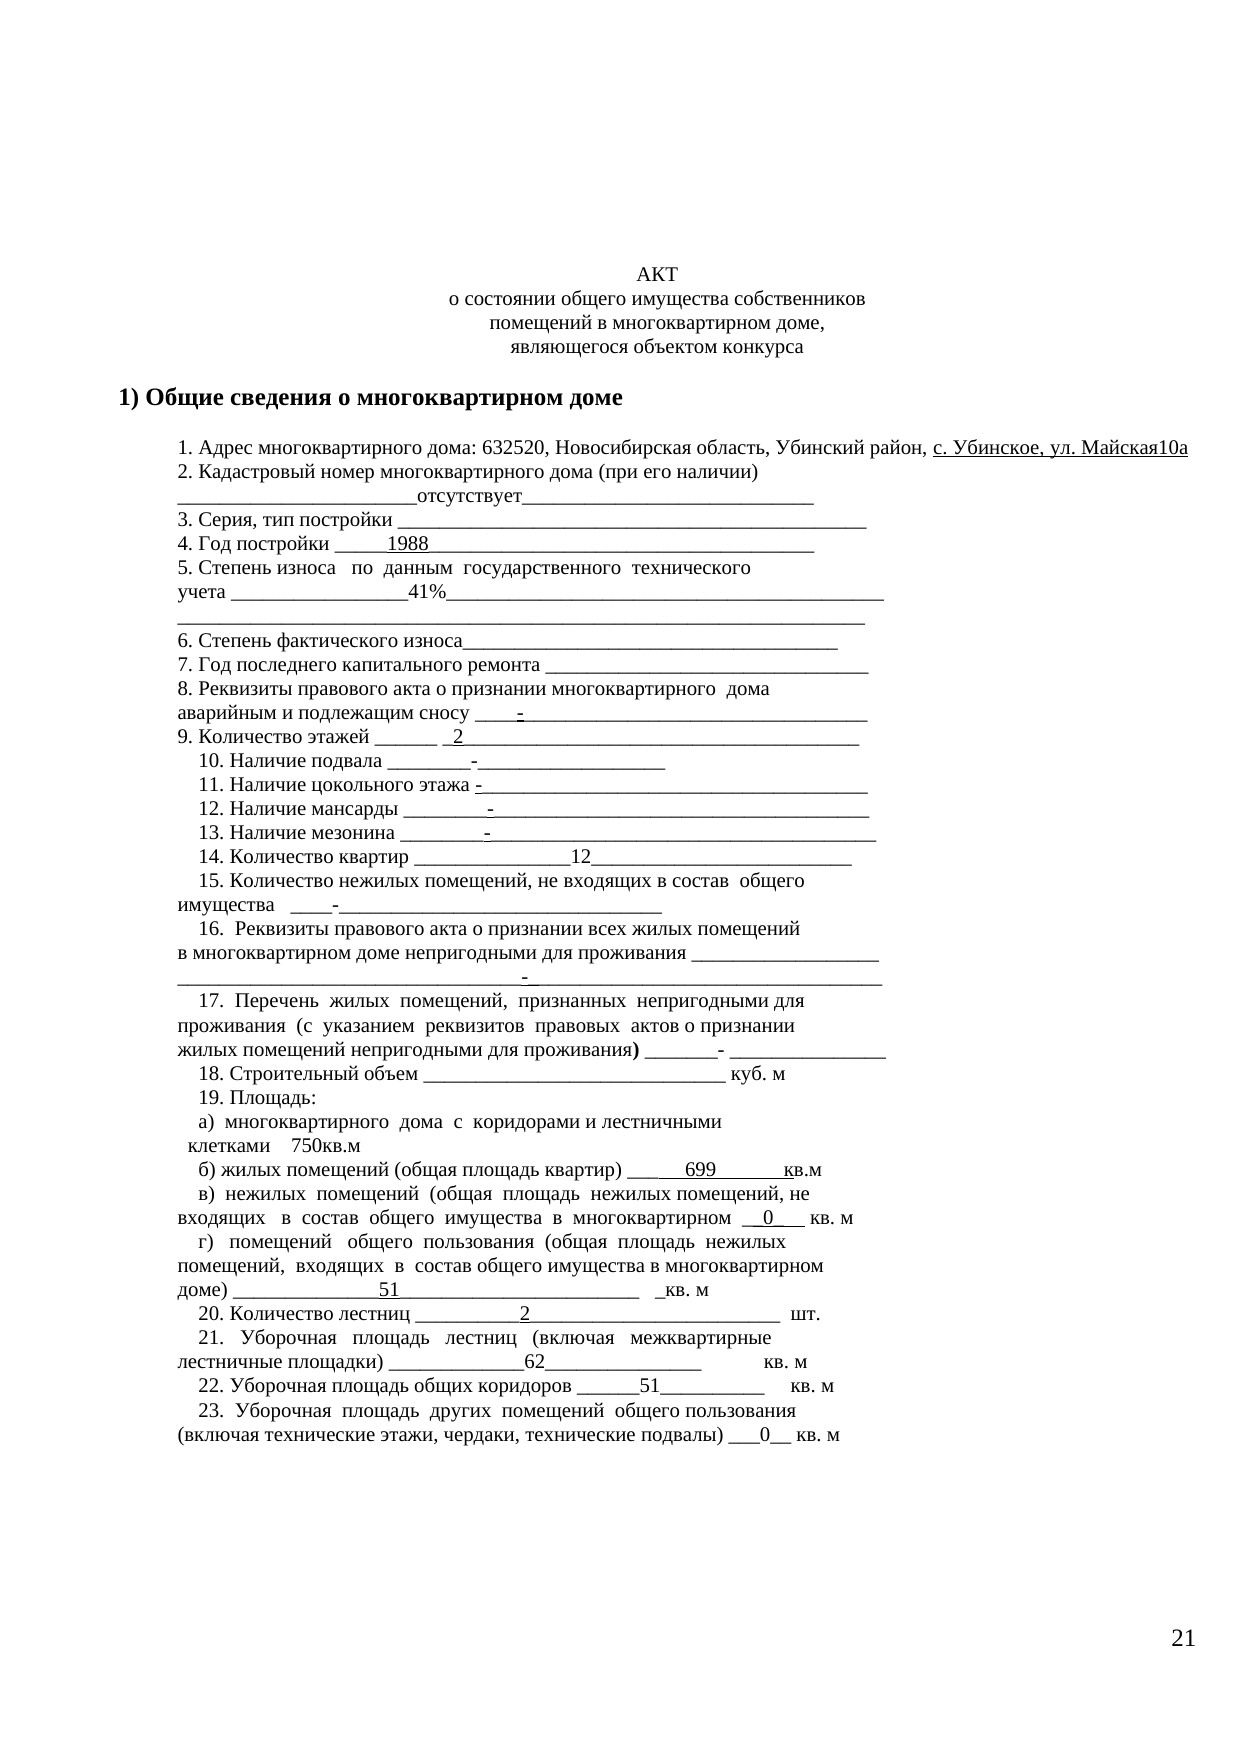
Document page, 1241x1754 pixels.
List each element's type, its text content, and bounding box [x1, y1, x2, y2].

text о состоянии общего имущества собственников [118, 286, 1196, 310]
text 14. Количество квартир _______________12_________________________ [177, 844, 1196, 868]
text 17. Перечень жилых помещений, признанных непригодными для [177, 988, 1196, 1012]
text 5. Степень износа по данным государственного технического [177, 555, 1196, 579]
text _______________________отсутствует____________________________ [177, 483, 1196, 507]
text 22. Уборочная площадь общих коридоров ______51__________ кв. м [177, 1373, 1196, 1397]
text 6. Степень фактического износа____________________________________ [177, 627, 1196, 652]
text аварийным и подлежащим сносу ____-_________________________________ [177, 700, 1196, 724]
text 21. Уборочная площадь лестниц (включая межквартирные [177, 1325, 1196, 1349]
text 11. Наличие цокольного этажа -_____________________________________ [177, 772, 1196, 796]
text проживания (с указанием реквизитов правовых актов о признании [177, 1012, 1196, 1037]
text г) помещений общего пользования (общая площадь нежилых [177, 1229, 1196, 1253]
text (включая технические этажи, чердаки, технические подвалы) ___0__ кв. м [177, 1422, 1196, 1446]
text 9. Количество этажей ______ _2______________________________________ [177, 724, 1196, 748]
text 13. Наличие мезонина ________-_____________________________________ [177, 820, 1196, 844]
text 12. Наличие мансарды ________-____________________________________ [177, 796, 1196, 820]
text являющегося объектом конкурса [118, 334, 1196, 358]
text _________________________________-__________________________________ [177, 964, 1196, 988]
text 10. Наличие подвала ________-__________________ [177, 748, 1196, 772]
text 4. Год постройки _____1988_____________________________________ [177, 531, 1196, 555]
text входящих в состав общего имущества в многоквартирном __0_ кв. м [177, 1205, 1196, 1229]
text помещений, входящих в состав общего имущества в многоквартирном [177, 1253, 1196, 1277]
text имущества ____-_______________________________ [177, 892, 1196, 916]
text в) нежилых помещений (общая площадь нежилых помещений, не [177, 1181, 1196, 1205]
text __________________________________________________________________ [177, 603, 1196, 627]
text в многоквартирном доме непригодными для проживания __________________ [177, 940, 1196, 964]
text 18. Строительный объем _____________________________ куб. м [177, 1061, 1196, 1085]
text 16. Реквизиты правового акта о признании всех жилых помещений [177, 916, 1196, 940]
text доме) ______________51_______________________ _кв. м [177, 1277, 1196, 1301]
text 1) Общие сведения о многоквартирном доме [118, 382, 1196, 411]
text жилых помещений непригодными для проживания) _______- _______________ [177, 1037, 1196, 1061]
text АКТ [118, 262, 1196, 286]
text б) жилых помещений (общая площадь квартир) ___ 699 кв.м [177, 1157, 1196, 1181]
text 1. Адрес многоквартирного дома: 632520, Новосибирская область, Убинский район, с. Убинское, ул. Майская10а [177, 435, 1196, 459]
text 15. Количество нежилых помещений, не входящих в состав общего [177, 868, 1196, 892]
text 2. Кадастровый номер многоквартирного дома (при его наличии) [177, 459, 1196, 483]
text 19. Площадь: [177, 1085, 1196, 1109]
text а) многоквартирного дома с коридорами и лестничными [177, 1109, 1196, 1133]
text 20. Количество лестниц __________2________________________ шт. [177, 1301, 1196, 1325]
text 23. Уборочная площадь других помещений общего пользования [177, 1397, 1196, 1422]
text 3. Серия, тип постройки _____________________________________________ [177, 507, 1196, 531]
text 7. Год последнего капитального ремонта _______________________________ [177, 652, 1196, 676]
text помещений в многоквартирном доме, [118, 310, 1196, 334]
text клетками 750кв.м [177, 1133, 1196, 1157]
text лестничные площадки) _____________62_______________ кв. м [177, 1349, 1196, 1373]
text учета _________________41%__________________________________________ [177, 579, 1196, 603]
text 8. Реквизиты правового акта о признании многоквартирного дома [177, 676, 1196, 700]
